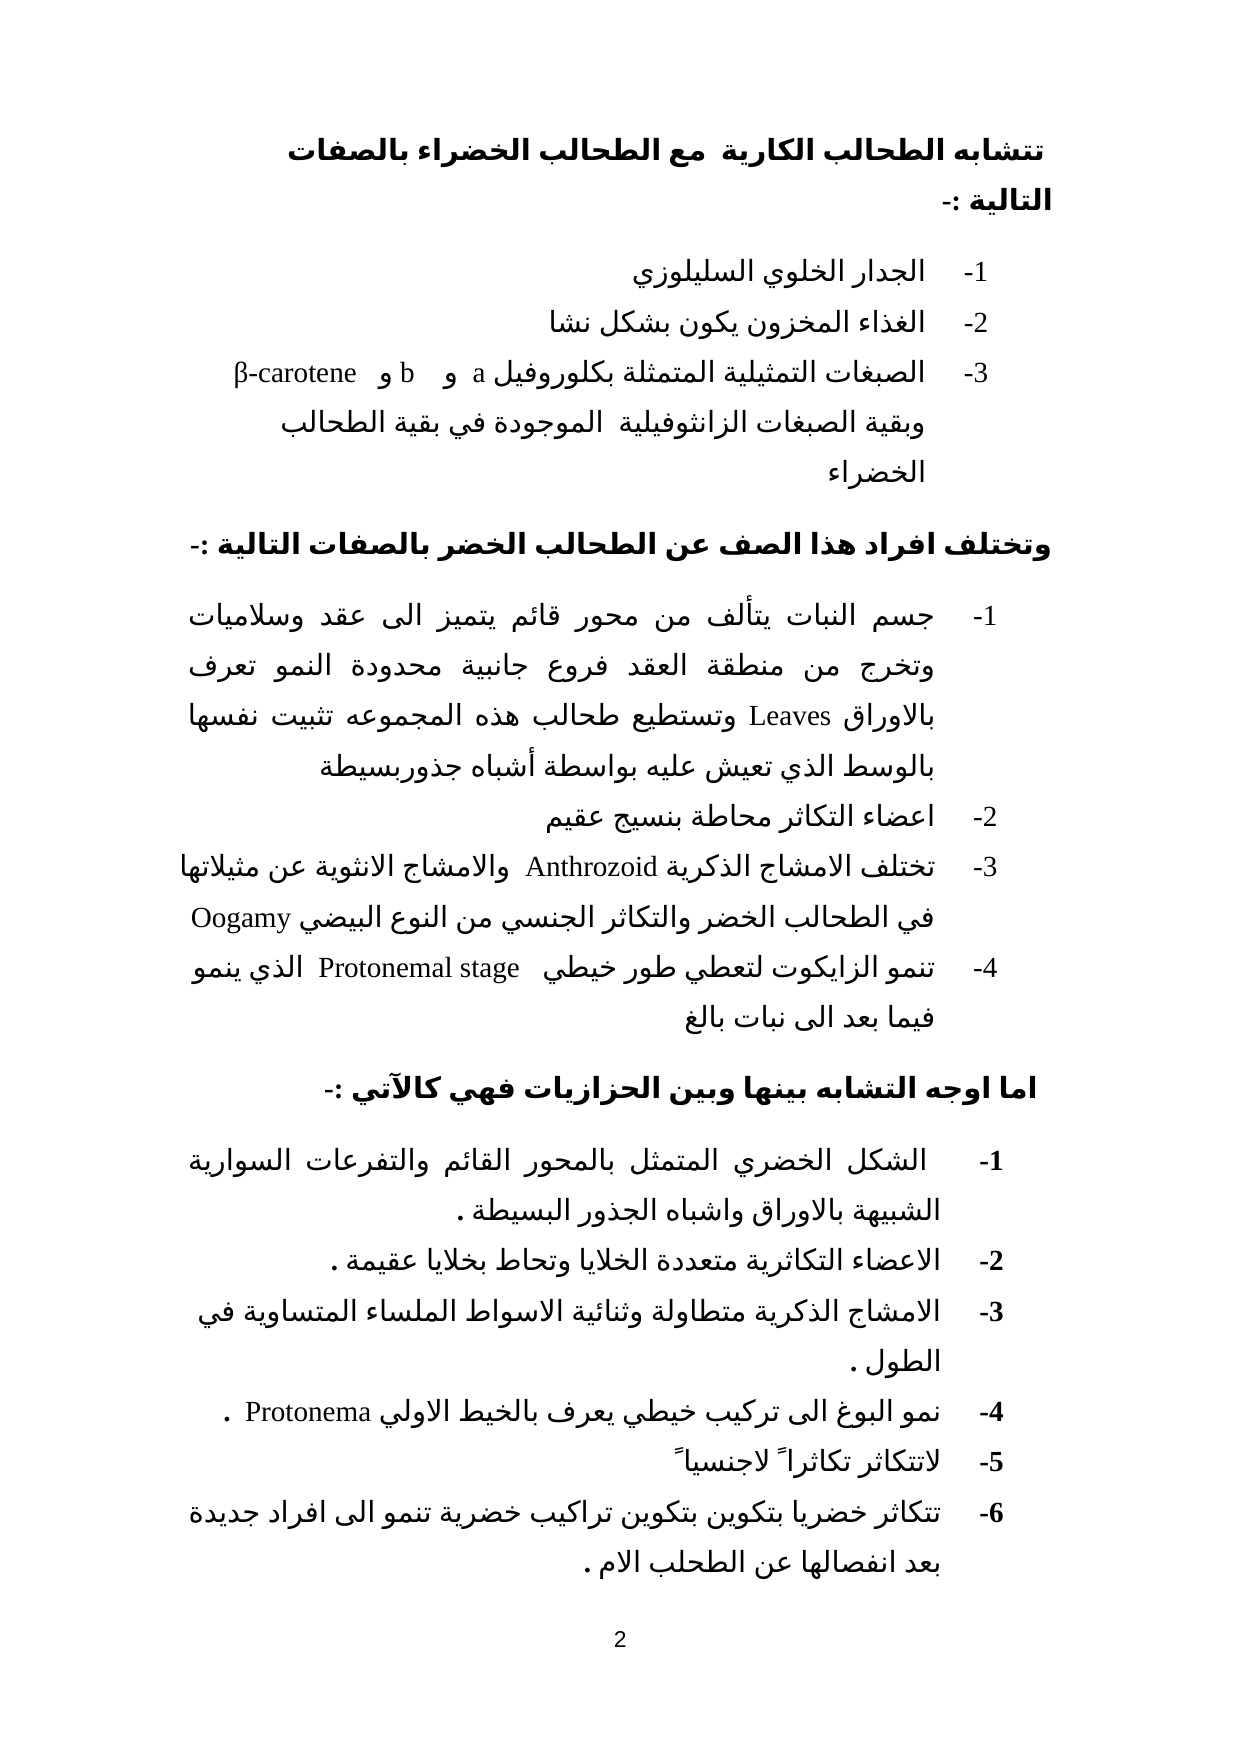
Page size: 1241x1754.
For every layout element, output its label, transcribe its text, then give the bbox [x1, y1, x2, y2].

list اعضاء التكاثر محاطة بنسيج عقيم [187, 799, 973, 833]
list الصبغات التمثيلية المتمثلة بكلوروفيل a و b و β-carotene وبقية الصبغات الزانثوفيلية الموجودة في بقية الطحالب الخضراء [187, 355, 964, 489]
list جسم النبات يتألف من محور قائم يتميز الى عقد وسلاميات وتخرج من منطقة العقد فروع جانبية محدودة النمو تعرف بالاوراق Leaves وتستطيع طحالب هذه المجموعه تثبيت نفسها بالوسط الذي تعيش عليه بواسطة أشباه جذوربسيطة [187, 598, 973, 782]
list الشكل الخضري المتمثل بالمحور القائم والتفرعات السوارية الشبيهة بالاوراق واشباه الجذور البسيطة . [187, 1143, 979, 1227]
list تنمو الزايكوت لتعطي طور خيطي Protonemal stage الذي ينمو فيما بعد الى نبات بالغ [187, 950, 973, 1034]
list الجدار الخلوي السليلوزي [187, 254, 964, 288]
list الغذاء المخزون يكون بشكل نشا [187, 305, 964, 338]
text وتختلف افراد هذا الصف عن الطحالب الخضر بالصفات التالية :- [187, 527, 1053, 560]
text اما اوجه التشابه بينها وبين الحزازيات فهي كالآتي :- [187, 1072, 1053, 1105]
list تختلف الامشاج الذكرية Anthrozoid والامشاج الانثوية عن مثيلاتها في الطحالب الخضر والتكاثر الجنسي من النوع البيضي Oogamy [143, 849, 973, 933]
list لاتتكاثر تكاثرا ً لاجنسيا ً [187, 1444, 979, 1478]
list الامشاج الذكرية متطاولة وثنائية الاسواط الملساء المتساوية في الطول . [187, 1294, 979, 1377]
list الاعضاء التكاثرية متعددة الخلايا وتحاط بخلايا عقيمة . [187, 1243, 979, 1277]
text تتشابه الطحالب الكارية مع الطحالب الخضراء بالصفات التالية :- [187, 133, 1053, 217]
list نمو البوغ الى تركيب خيطي يعرف بالخيط الاولي Protonema . [187, 1394, 979, 1428]
list تتكاثر خضريا بتكوين بتكوين تراكيب خضرية تنمو الى افراد جديدة بعد انفصالها عن الطحلب الام . [187, 1495, 979, 1579]
